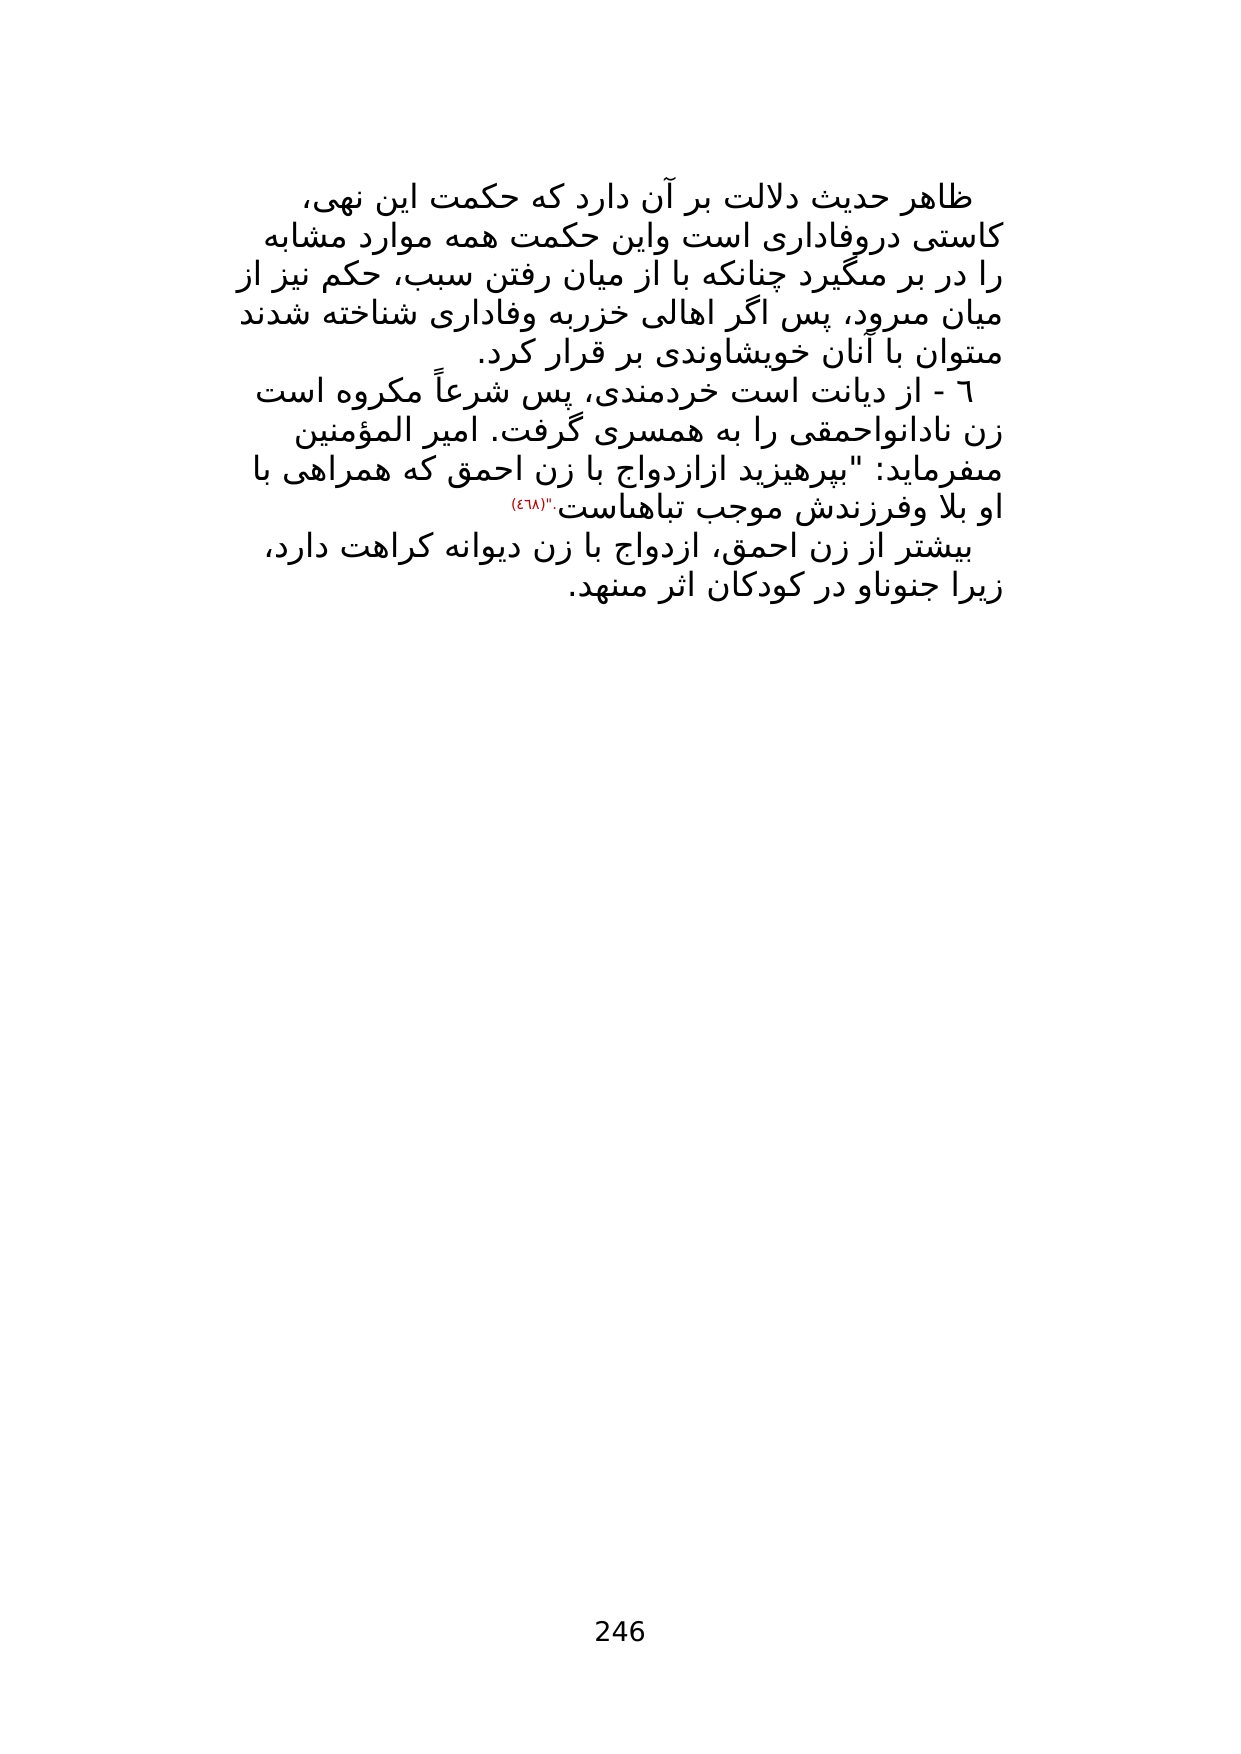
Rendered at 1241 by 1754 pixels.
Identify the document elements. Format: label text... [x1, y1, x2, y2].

text ظاهر حديث دلالت بر آن دارد كه حكمت اين نهى، كاستى دروفادارى است واين حكمت همه موارد مشابه را در بر مى‏گيرد چنان‏كه با از ميان رفتن سبب، حكم نيز از ميان مى‏رود، پس اگر اهالى خزربه وفادارى شناخته شدند مى‏توان با آنان خويشاوندى بر قرار كرد. [236, 177, 1004, 371]
text ٦ - از ديانت است خردمندى، پس شرعاً مكروه است زن نادان‏واحمقى را به همسرى گرفت. امير المؤمنين مى‏فرمايد: "بپرهيزيد ازازدواج با زن احمق كه همراهى با او بلا وفرزندش موجب تباهى‏است."(٤٦٨) [236, 371, 1004, 527]
text بيشتر از زن احمق، ازدواج با زن ديوانه كراهت دارد، زيرا جنون‏او در كودكان اثر مى‏نهد. [236, 527, 1004, 604]
